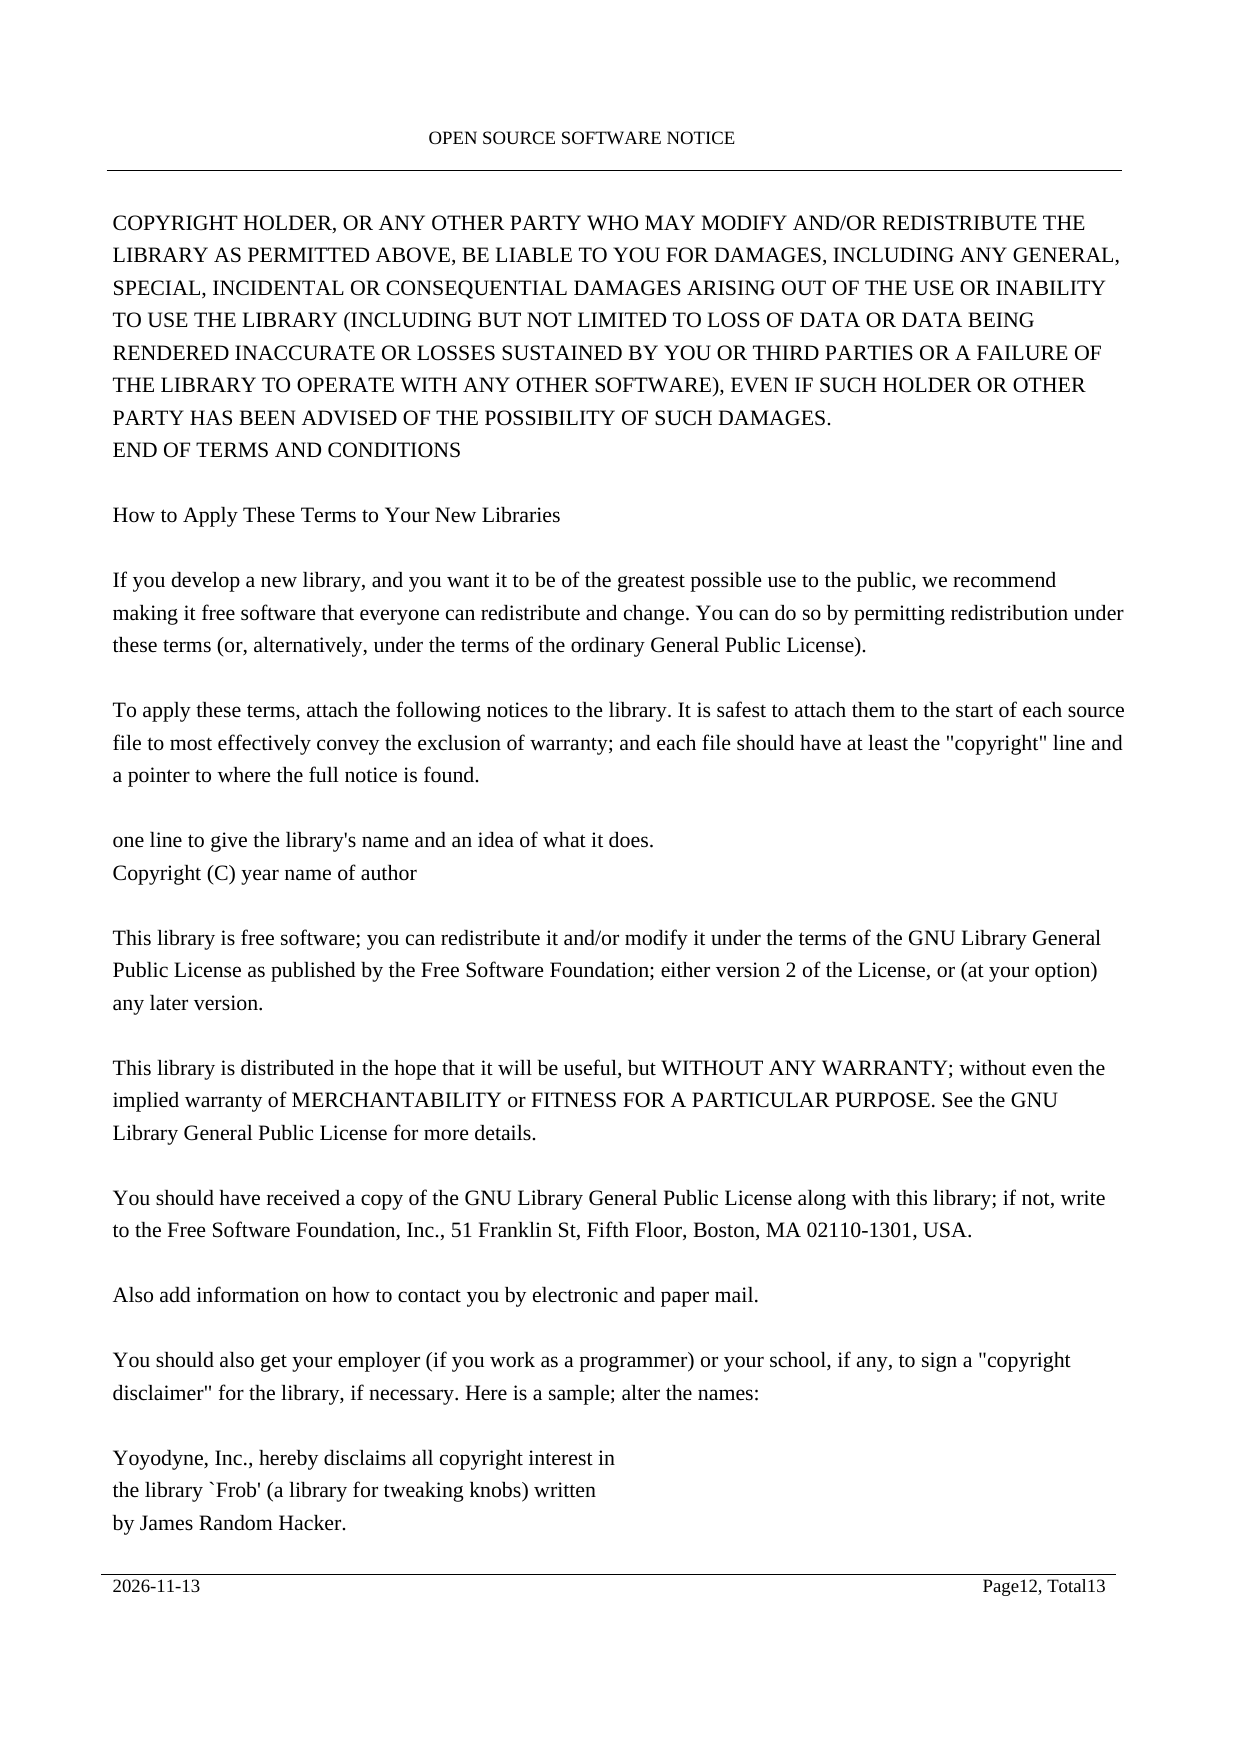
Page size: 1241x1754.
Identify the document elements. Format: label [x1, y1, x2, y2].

text [112, 206, 1128, 1539]
